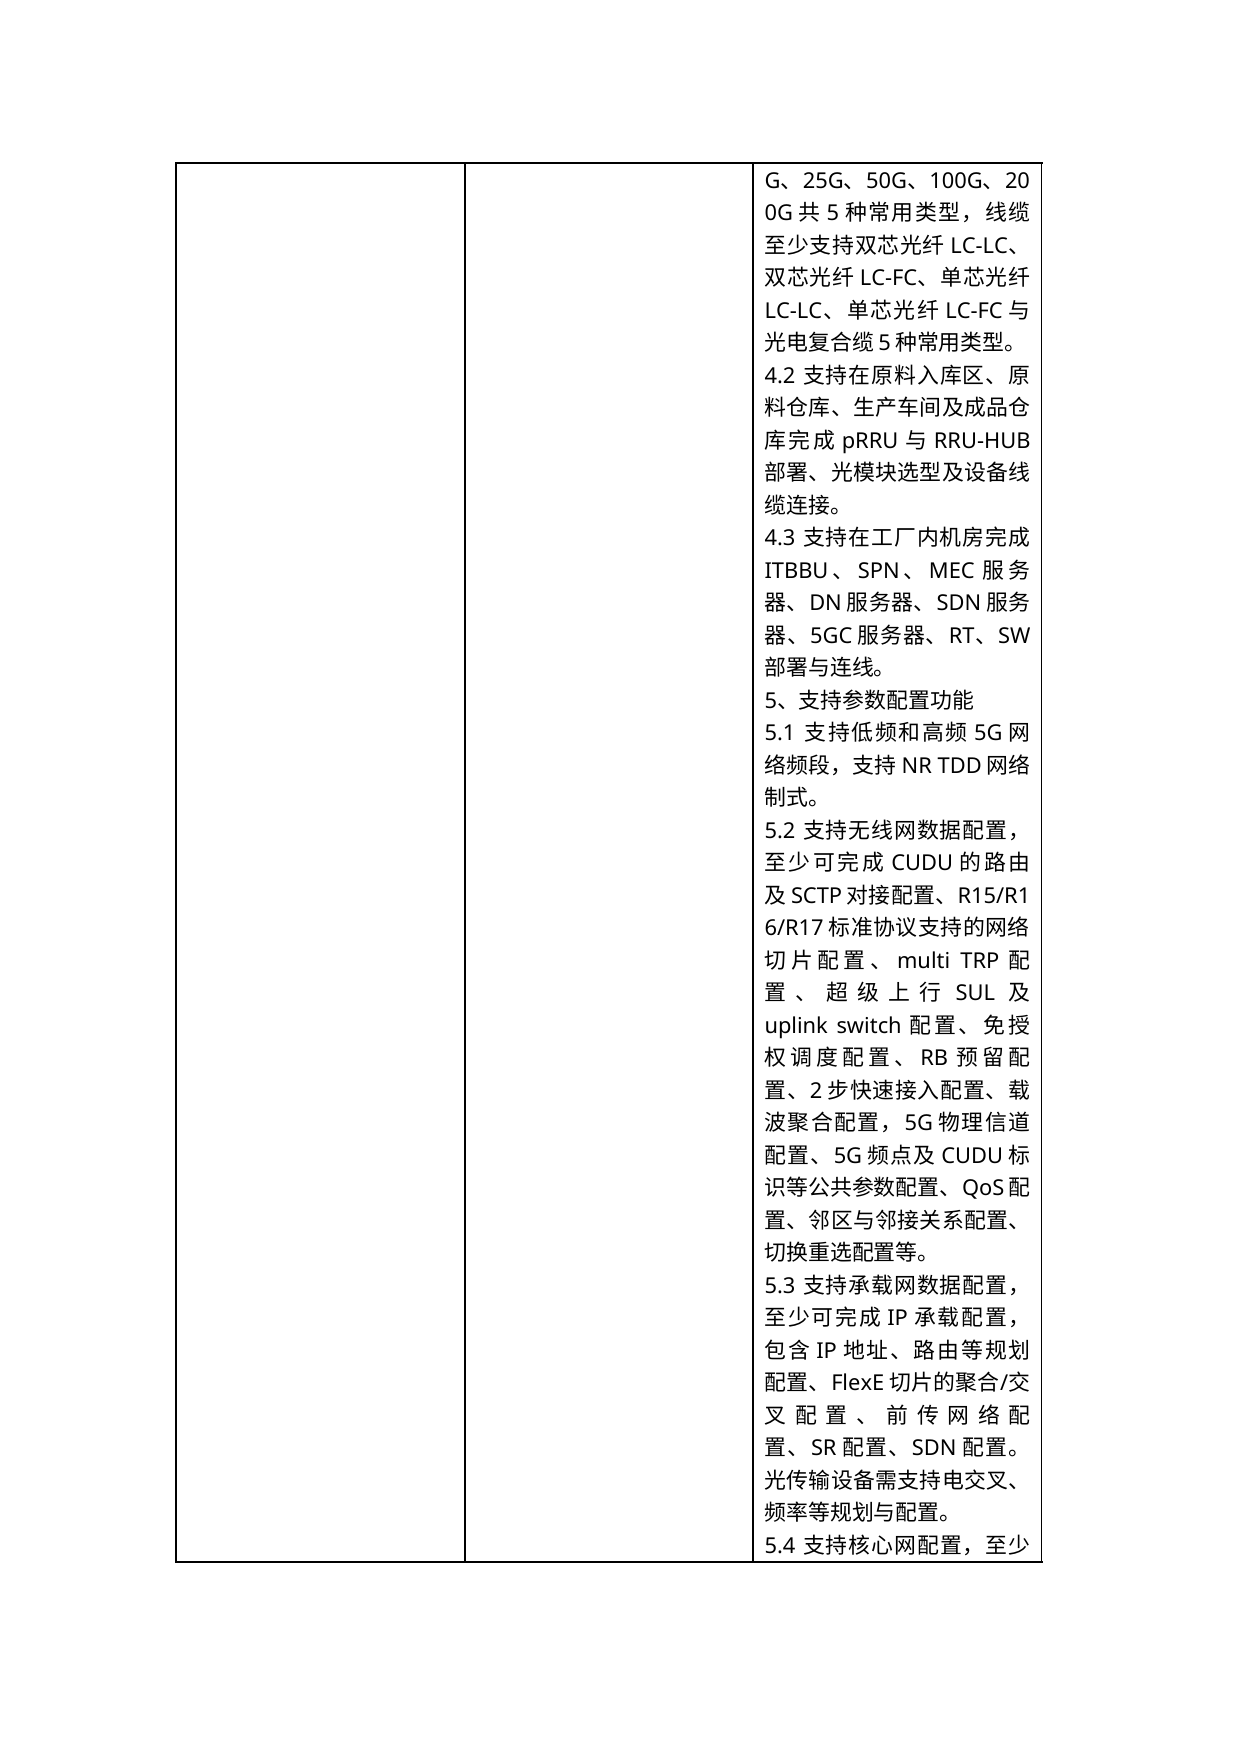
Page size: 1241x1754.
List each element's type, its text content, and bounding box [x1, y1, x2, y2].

table_cell 3 [177, 164, 464, 1561]
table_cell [754, 164, 1041, 1561]
table_cell [466, 164, 752, 1561]
